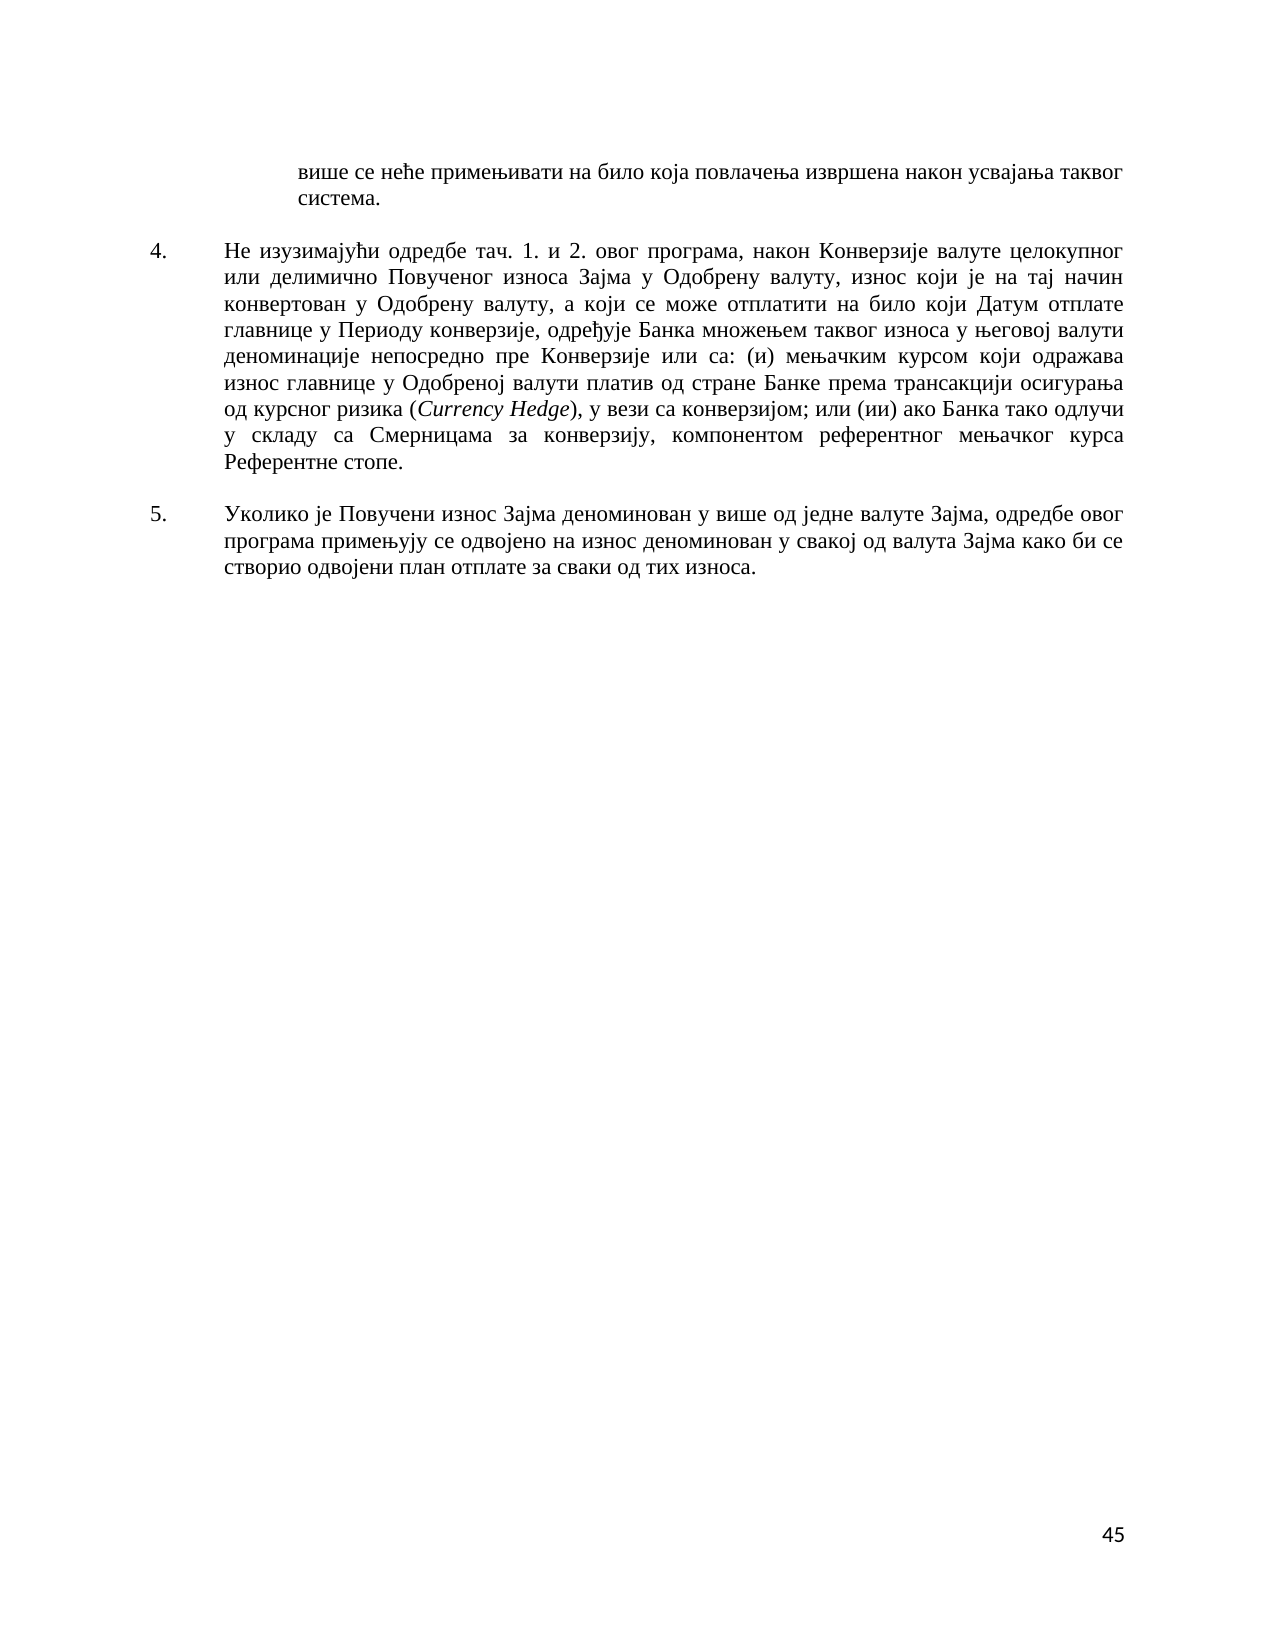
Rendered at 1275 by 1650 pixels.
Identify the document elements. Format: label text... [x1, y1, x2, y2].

text 5. Уколико је Повучени износ Зајма деноминован у више од једне валуте Зајма, одредбе овог програма примењују се одвојено на износ деноминован у свакој од валута Зајма како би се створио одвојени план отплате за сваки од тих износа. [150, 500, 1125, 579]
text 4. Не изузимајући одредбе тач. 1. и 2. овог програма, након Конверзије валуте целокупног или делимично Повученог износа Зајма у Одобрену валуту, износ који је на тај начин конвертован у Одобрену валуту, а који се може отплатити на било који Датум отплате главнице у Периоду конверзије, одређује Банка множењем таквог износа у његовој валути деноминације непосредно пре Конверзије или са: (и) мењачким курсом који одражава износ главнице у Одобреној валути платив од стране Банке према трансакцији осигурања од курсног ризика (Currency Hedge), у вези са конверзијом; или (ии) ако Банка тако одлучи у складу са Смерницама за конверзију, компонентом референтног мењачког курса Референтне стопе. [150, 237, 1125, 474]
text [224, 158, 1125, 211]
